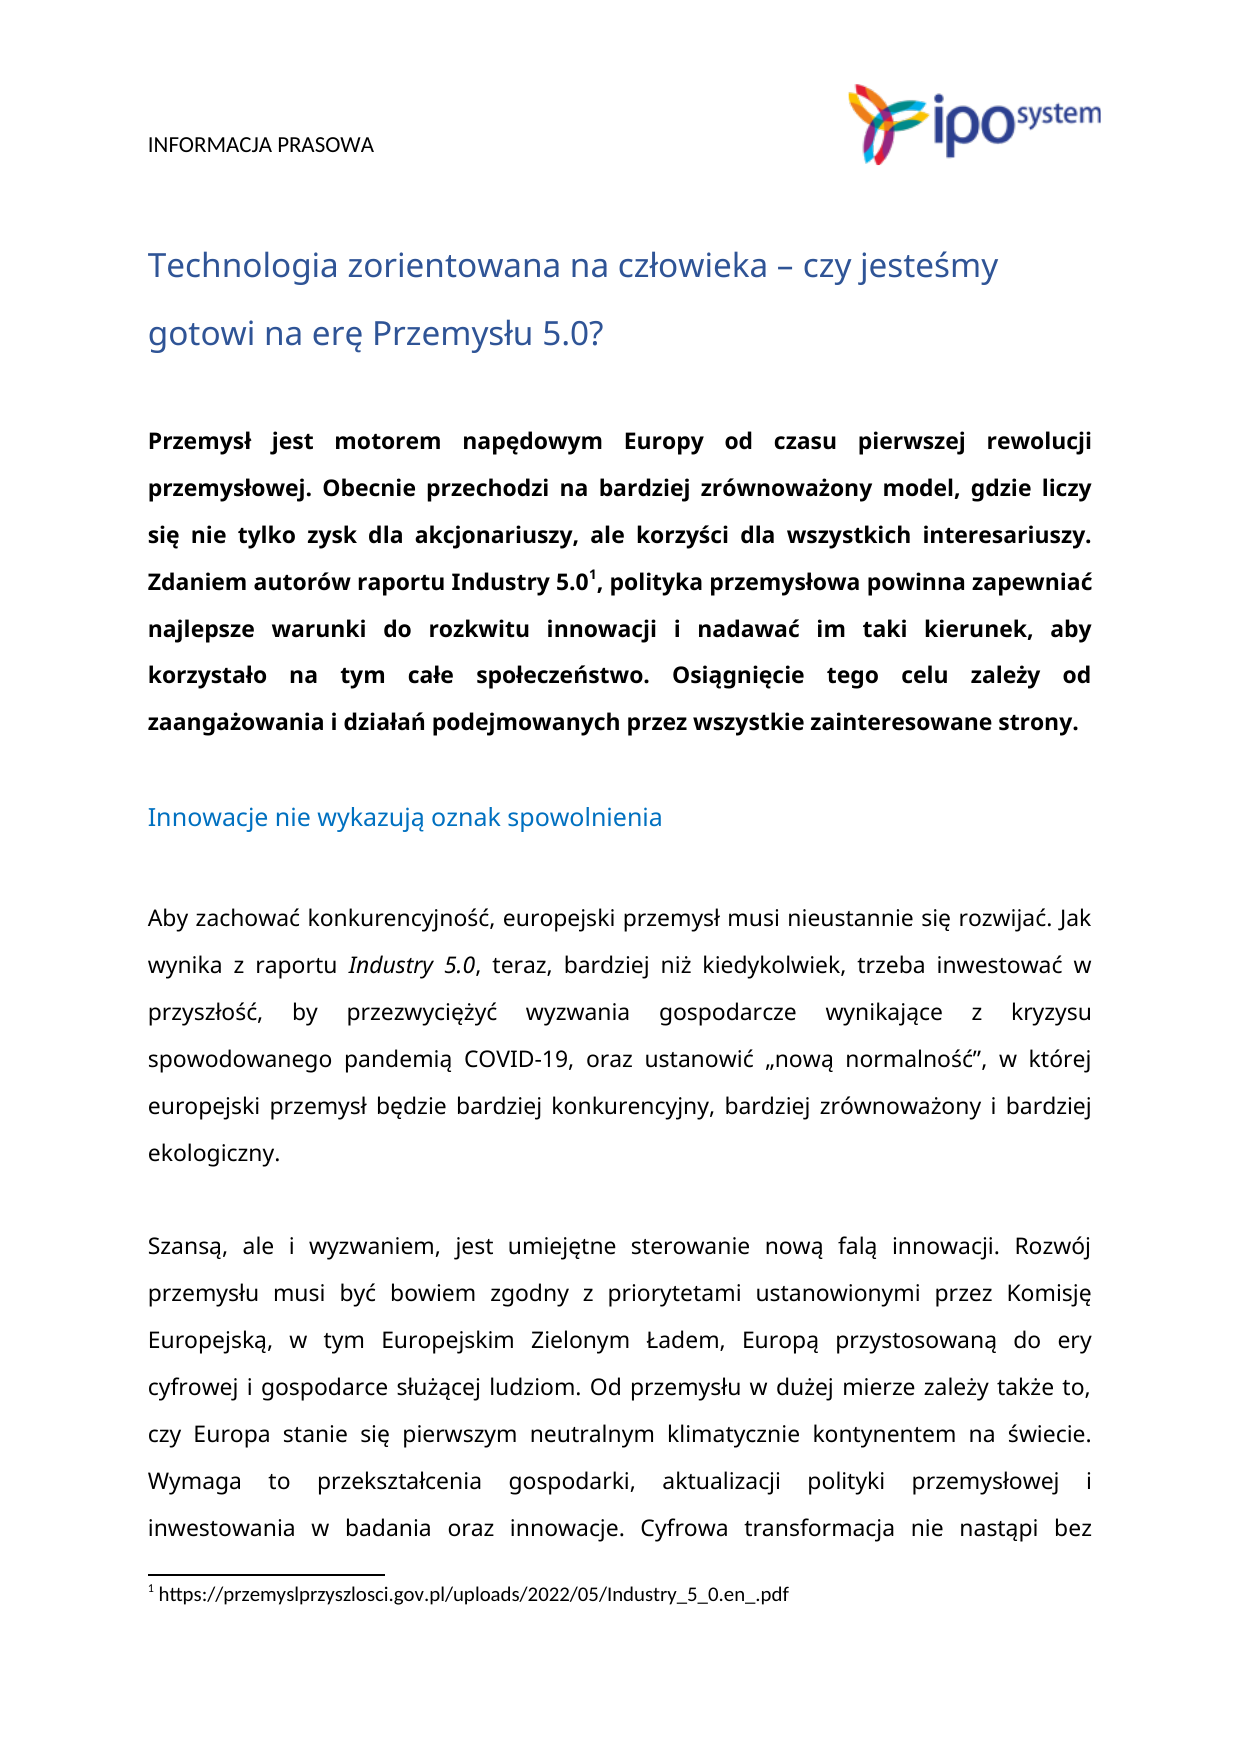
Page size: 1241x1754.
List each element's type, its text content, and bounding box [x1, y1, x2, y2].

subtitle Innowacje nie wykazują oznak spowolnienia [148, 800, 1093, 834]
picture [847, 83, 1100, 164]
subtitle Technologia zorientowana na człowieka – czy jesteśmy gotowi na erę Przemysłu 5.0? [148, 242, 1093, 355]
text Przemysł jest motorem napędowym Europy od czasu pierwszej rewolucji przemysłowej. Obecnie przechodzi na bardziej zrównoważony model, gdzie liczy się nie tylko zysk dla akcjonariuszy, ale korzyści dla wszystkich interesariuszy. Zdaniem autorów raportu Industry 5.0, polityka przemysłowa powinna zapewniać najlepsze warunki do rozkwitu innowacji i nadawać im taki kierunek, aby korzystało na tym całe społeczeństwo. Osiągnięcie tego celu zależy od zaangażowania i działań podejmowanych przez wszystkie zainteresowane strony. [148, 425, 1093, 737]
subtitle Aby zachować konkurencyjność, europejski przemysł musi nieustannie się rozwijać. Jak wynika z raportu Industry 5.0, teraz, bardziej niż kiedykolwiek, trzeba inwestować w przyszłość, by przezwyciężyć wyzwania gospodarcze wynikające z kryzysu spowodowanego pandemią COVID-19, oraz ustanowić „nową normalność”, w której europejski przemysł będzie bardziej konkurencyjny, bardziej zrównoważony i bardziej ekologiczny. [148, 902, 1093, 1168]
